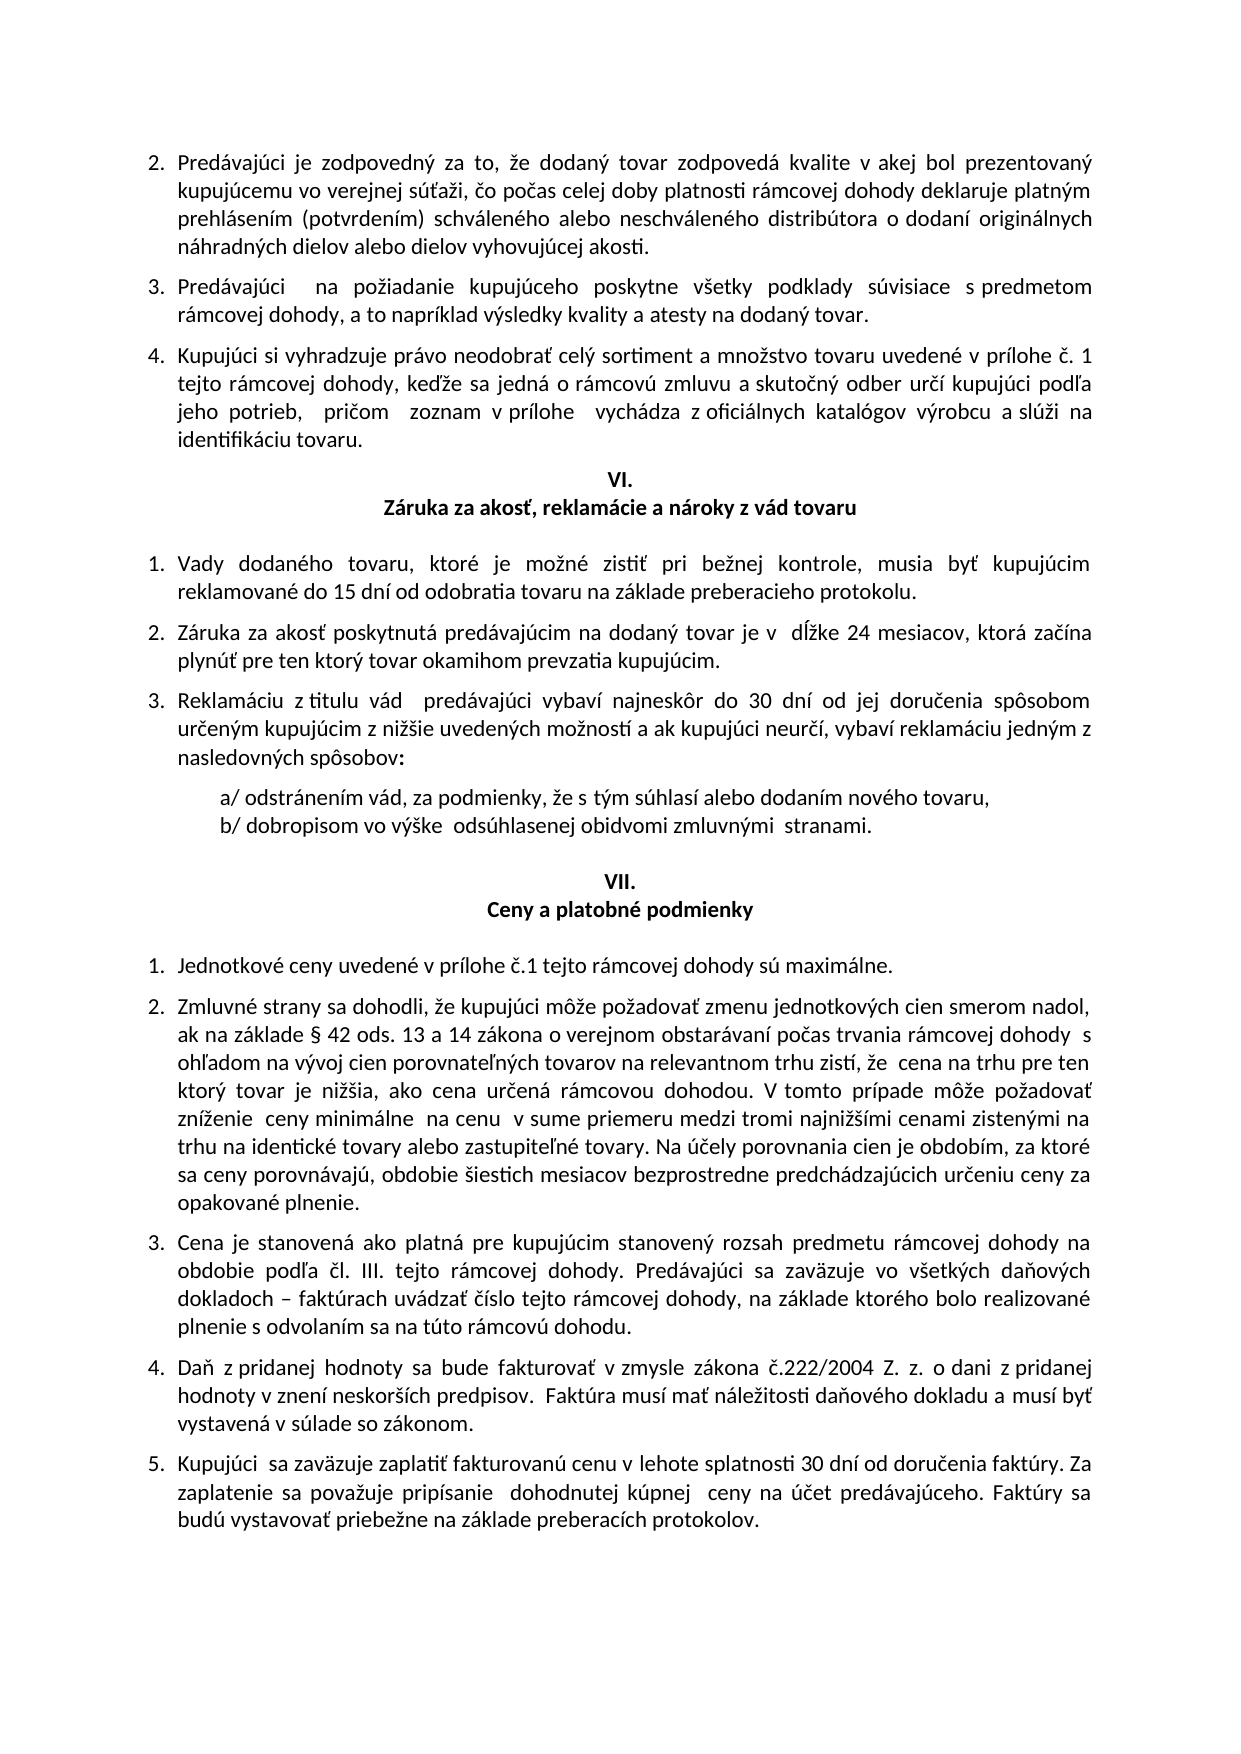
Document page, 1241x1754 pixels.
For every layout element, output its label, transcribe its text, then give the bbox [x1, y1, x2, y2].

text 3. Predávajúci na požiadanie kupujúceho poskytne všetky podklady súvisiace s predmetom rámcovej dohody, a to napríklad výsledky kvality a atesty na dodaný tovar. [148, 272, 1092, 328]
list Zmluvné strany sa dohodli, že kupujúci môže požadovať zmenu jednotkových cien smerom nadol, ak na základe § 42 ods. 13 a 14 zákona o verejnom obstarávaní počas trvania rámcovej dohody s ohľadom na vývoj cien porovnateľných tovarov na relevantnom trhu zistí, že cena na trhu pre ten ktorý tovar je nižšia, ako cena určená rámcovou dohodou. V tomto prípade môže požadovať zníženie ceny minimálne na cenu v sume priemeru medzi tromi najnižšími cenami zistenými na trhu na identické tovary alebo zastupiteľné tovary. Na účely porovnania cien je obdobím, za ktoré sa ceny porovnávajú, obdobie šiestich mesiacov bezprostredne predchádzajúcich určeniu ceny za opakované plnenie. [148, 992, 1092, 1216]
text 2. Predávajúci je zodpovedný za to, že dodaný tovar zodpovedá kvalite v akej bol prezentovaný kupujúcemu vo verejnej súťaži, čo počas celej doby platnosti rámcovej dohody deklaruje platným prehlásením (potvrdením) schváleného alebo neschváleného distribútora o dodaní originálnych náhradných dielov alebo dielov vyhovujúcej akosti. [148, 148, 1092, 260]
list Reklamáciu z titulu vád predávajúci vybaví najneskôr do 30 dní od jej doručenia spôsobom určeným kupujúcim z nižšie uvedených možností a ak kupujúci neurčí, vybaví reklamáciu jedným z nasledovných spôsobov: [148, 687, 1092, 771]
list Cena je stanovená ako platná pre kupujúcim stanovený rozsah predmetu rámcovej dohody na obdobie podľa čl. III. tejto rámcovej dohody. Predávajúci sa zaväzuje vo všetkých daňových dokladoch – faktúrach uvádzať číslo tejto rámcovej dohody, na základe ktorého bolo realizované plnenie s odvolaním sa na túto rámcovú dohodu. [148, 1228, 1092, 1341]
text Záruka za akosť, reklamácie a nároky z vád tovaru [148, 493, 1092, 521]
list Kupujúci sa zaväzuje zaplatiť fakturovanú cenu v lehote splatnosti 30 dní od doručenia faktúry. Za zaplatenie sa považuje pripísanie dohodnutej kúpnej ceny na účet predávajúceho. Faktúry sa budú vystavovať priebežne na základe preberacích protokolov. [148, 1449, 1092, 1534]
text VII. [148, 867, 1092, 895]
text b/ dobropisom vo výške odsúhlasenej obidvomi zmluvnými stranami. [148, 811, 1092, 839]
list Daň z pridanej hodnoty sa bude fakturovať v zmysle zákona č.222/2004 Z. z. o dani z pridanej hodnoty v znení neskorších predpisov. Faktúra musí mať náležitosti daňového dokladu a musí byť vystavená v súlade so zákonom. [148, 1353, 1092, 1437]
text VI. [148, 465, 1092, 493]
text Ceny a platobné podmienky [148, 895, 1092, 923]
text 4. Kupujúci si vyhradzuje právo neodobrať celý sortiment a množstvo tovaru uvedené v prílohe č. 1 tejto rámcovej dohody, keďže sa jedná o rámcovú zmluvu a skutočný odber určí kupujúci podľa jeho potrieb, pričom zoznam v prílohe vychádza z oficiálnych katalógov výrobcu a slúži na identifikáciu tovaru. [148, 341, 1092, 453]
text a/ odstránením vád, za podmienky, že s tým súhlasí alebo dodaním nového tovaru, [148, 783, 1092, 811]
list Vady dodaného tovaru, ktoré je možné zistiť pri bežnej kontrole, musia byť kupujúcim reklamované do 15 dní od odobratia tovaru na základe preberacieho protokolu. [148, 549, 1092, 606]
list Záruka za akosť poskytnutá predávajúcim na dodaný tovar je v dĺžke 24 mesiacov, ktorá začína plynúť pre ten ktorý tovar okamihom prevzatia kupujúcim. [148, 618, 1092, 674]
list Jednotkové ceny uvedené v prílohe č.1 tejto rámcovej dohody sú maximálne. [148, 951, 1092, 979]
